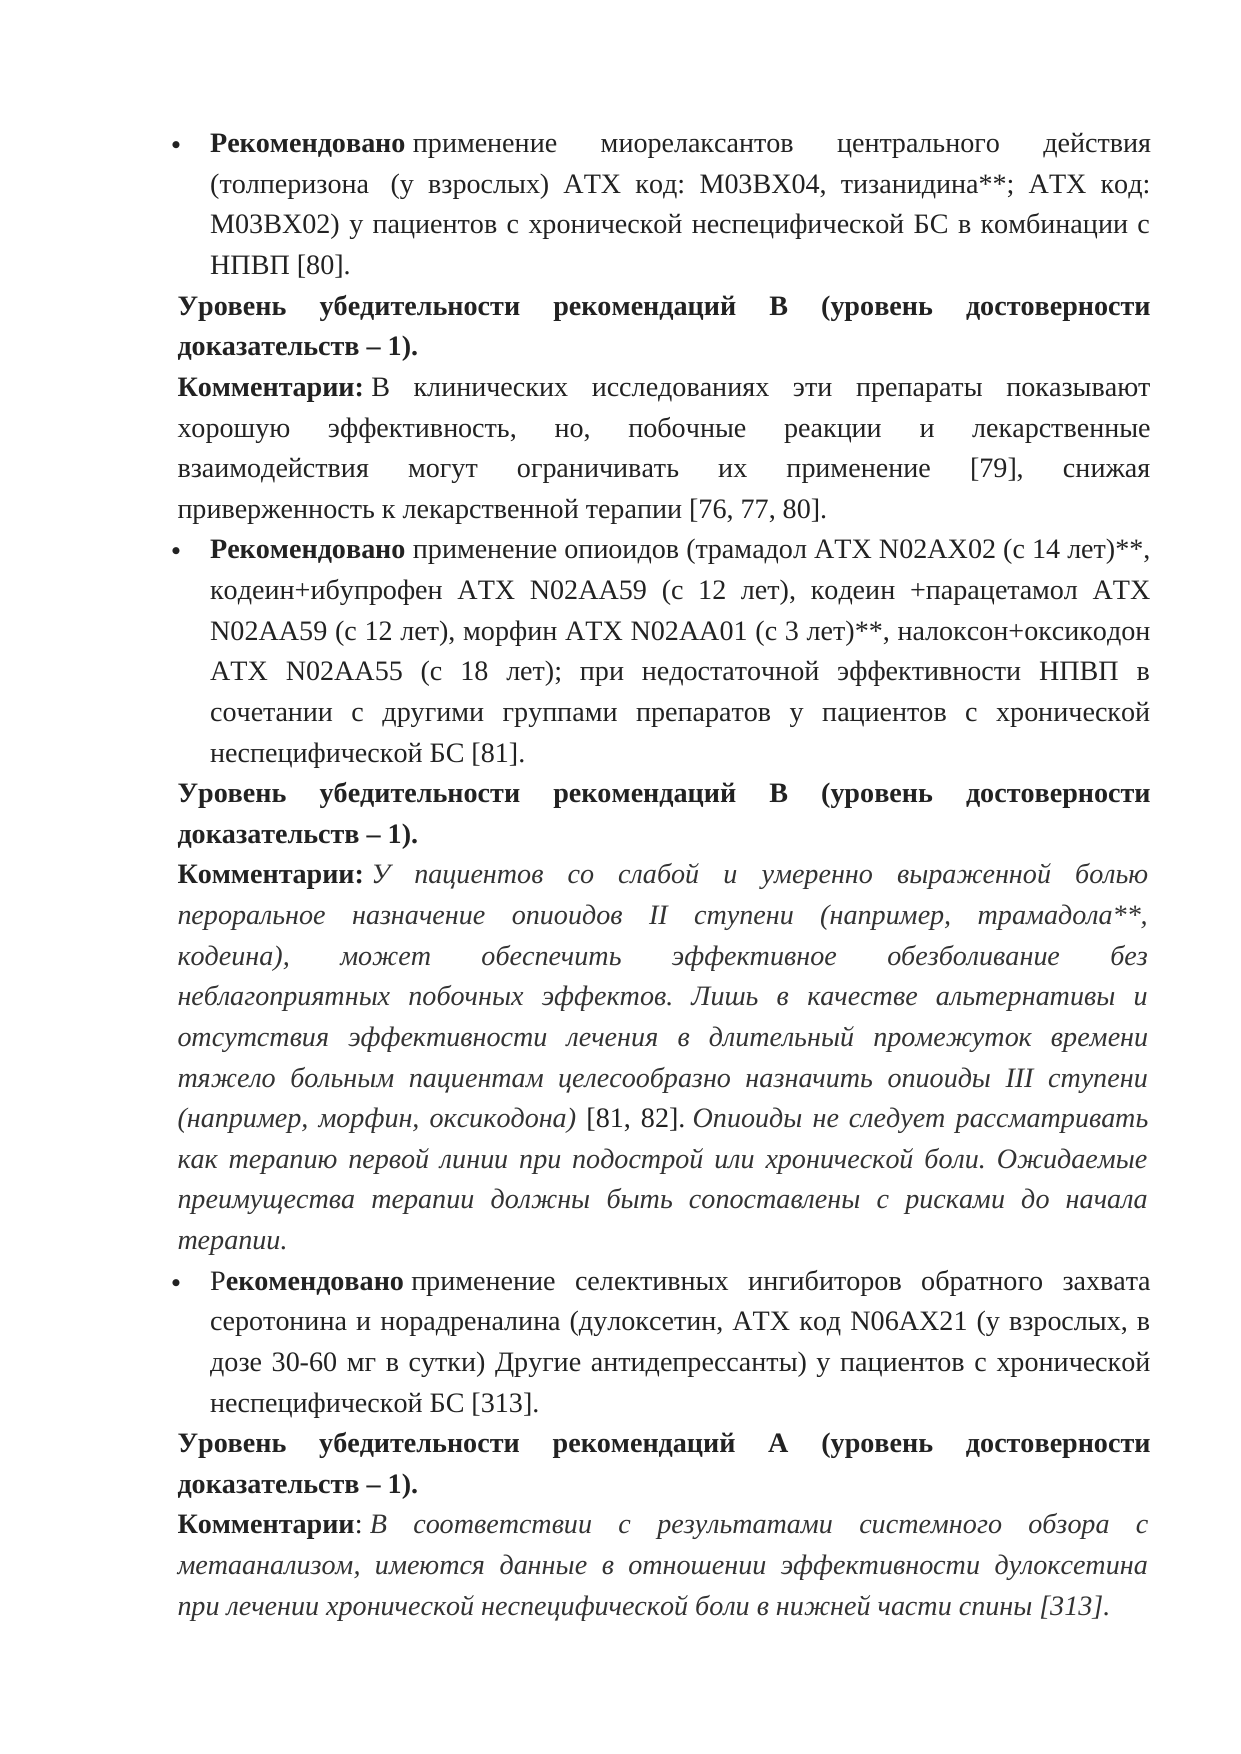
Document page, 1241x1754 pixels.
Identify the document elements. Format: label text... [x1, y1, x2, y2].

text Уровень убедительности рекомендаций B (уровень достоверности доказательств – 1). [177, 768, 1152, 849]
list Рекомендовано применение опиоидов (трамадол АТХ N02AX02 (с 14 лет)**, кодеин+ибупрофен АТХ N02AA59 (с 12 лет), кодеин +парацетамол АТХ N02AA59 (с 12 лет), морфин АТХ N02АА01 (с 3 лет)**, налоксон+оксикодон ATX N02AA55 (с 18 лет); при недостаточной эффективности НПВП в сочетании с другими группами препаратов у пациентов с хронической неспецифической БС [81]. [172, 524, 1152, 768]
list Рекомендовано применение селективных ингибиторов обратного захвата серотонина и норадреналина (дулоксетин, АТХ код N06AX21 (у взрослых, в дозе 30-60 мг в сутки) Другие антидепрессанты) у пациентов с хронической неспецифической БС [313]. [172, 1256, 1152, 1418]
text Комментарии: В соответствии c результатами системного обзора с метаанализом, имеются данные в отношении эффективности дулоксетина при лечении хронической неспецифической боли в нижней части спины [313]. [177, 1499, 1152, 1621]
list Рекомендовано применение миорелаксантов центрального действия (толперизона (у взрослых) АТХ код: M03BX04, тизанидина**; АТХ код: M03BX02) у пациентов с хронической неспецифической БС в комбинации с НПВП [80]. [172, 118, 1152, 281]
text Уровень убедительности рекомендаций B (уровень достоверности доказательств – 1). [177, 281, 1152, 362]
text Комментарии: В клинических исследованиях эти препараты показывают хорошую эффективность, но, побочные реакции и лекарственные взаимодействия могут ограничивать их применение [79], снижая приверженность к лекарственной терапии [76, 77, 80]. [177, 362, 1152, 524]
text Уровень убедительности рекомендаций A (уровень достоверности доказательств – 1). [177, 1418, 1152, 1499]
text Комментарии: У пациентов со слабой и умеренно выраженной болью пероральное назначение опиоидов II ступени (например, трамадола**, кодеина), может обеспечить эффективное обезболивание без неблагоприятных побочных эффектов. Лишь в качестве альтернативы и отсутствия эффективности лечения в длительный промежуток времени тяжело больным пациентам целесообразно назначить опиоиды III ступени (например, морфин, оксикодона) [81, 82]. Опиоиды не следует рассматривать как терапию первой линии при подострой или хронической боли. Ожидаемые преимущества терапии должны быть сопоставлены с рисками до начала терапии. [177, 849, 1152, 1256]
